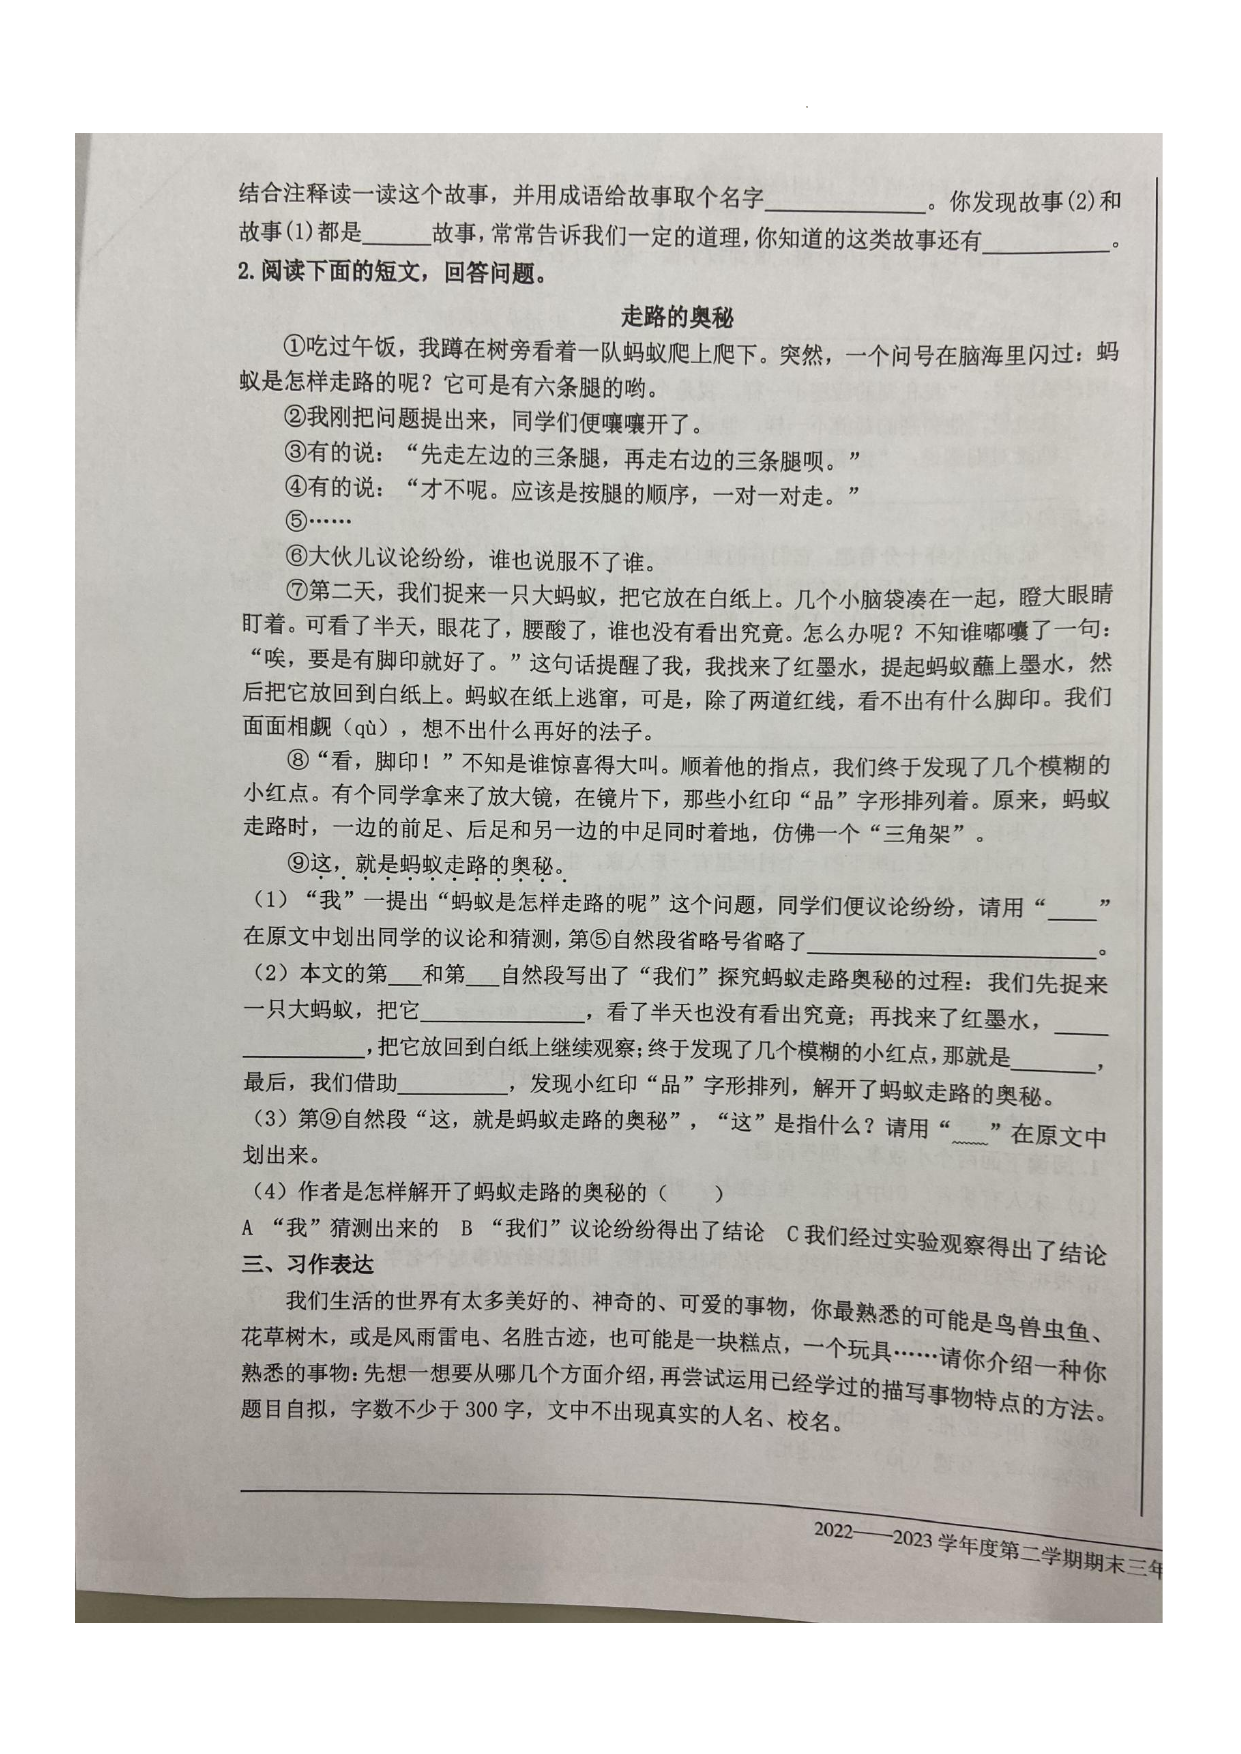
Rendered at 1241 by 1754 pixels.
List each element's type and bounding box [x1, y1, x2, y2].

picture [75, 133, 1163, 1623]
